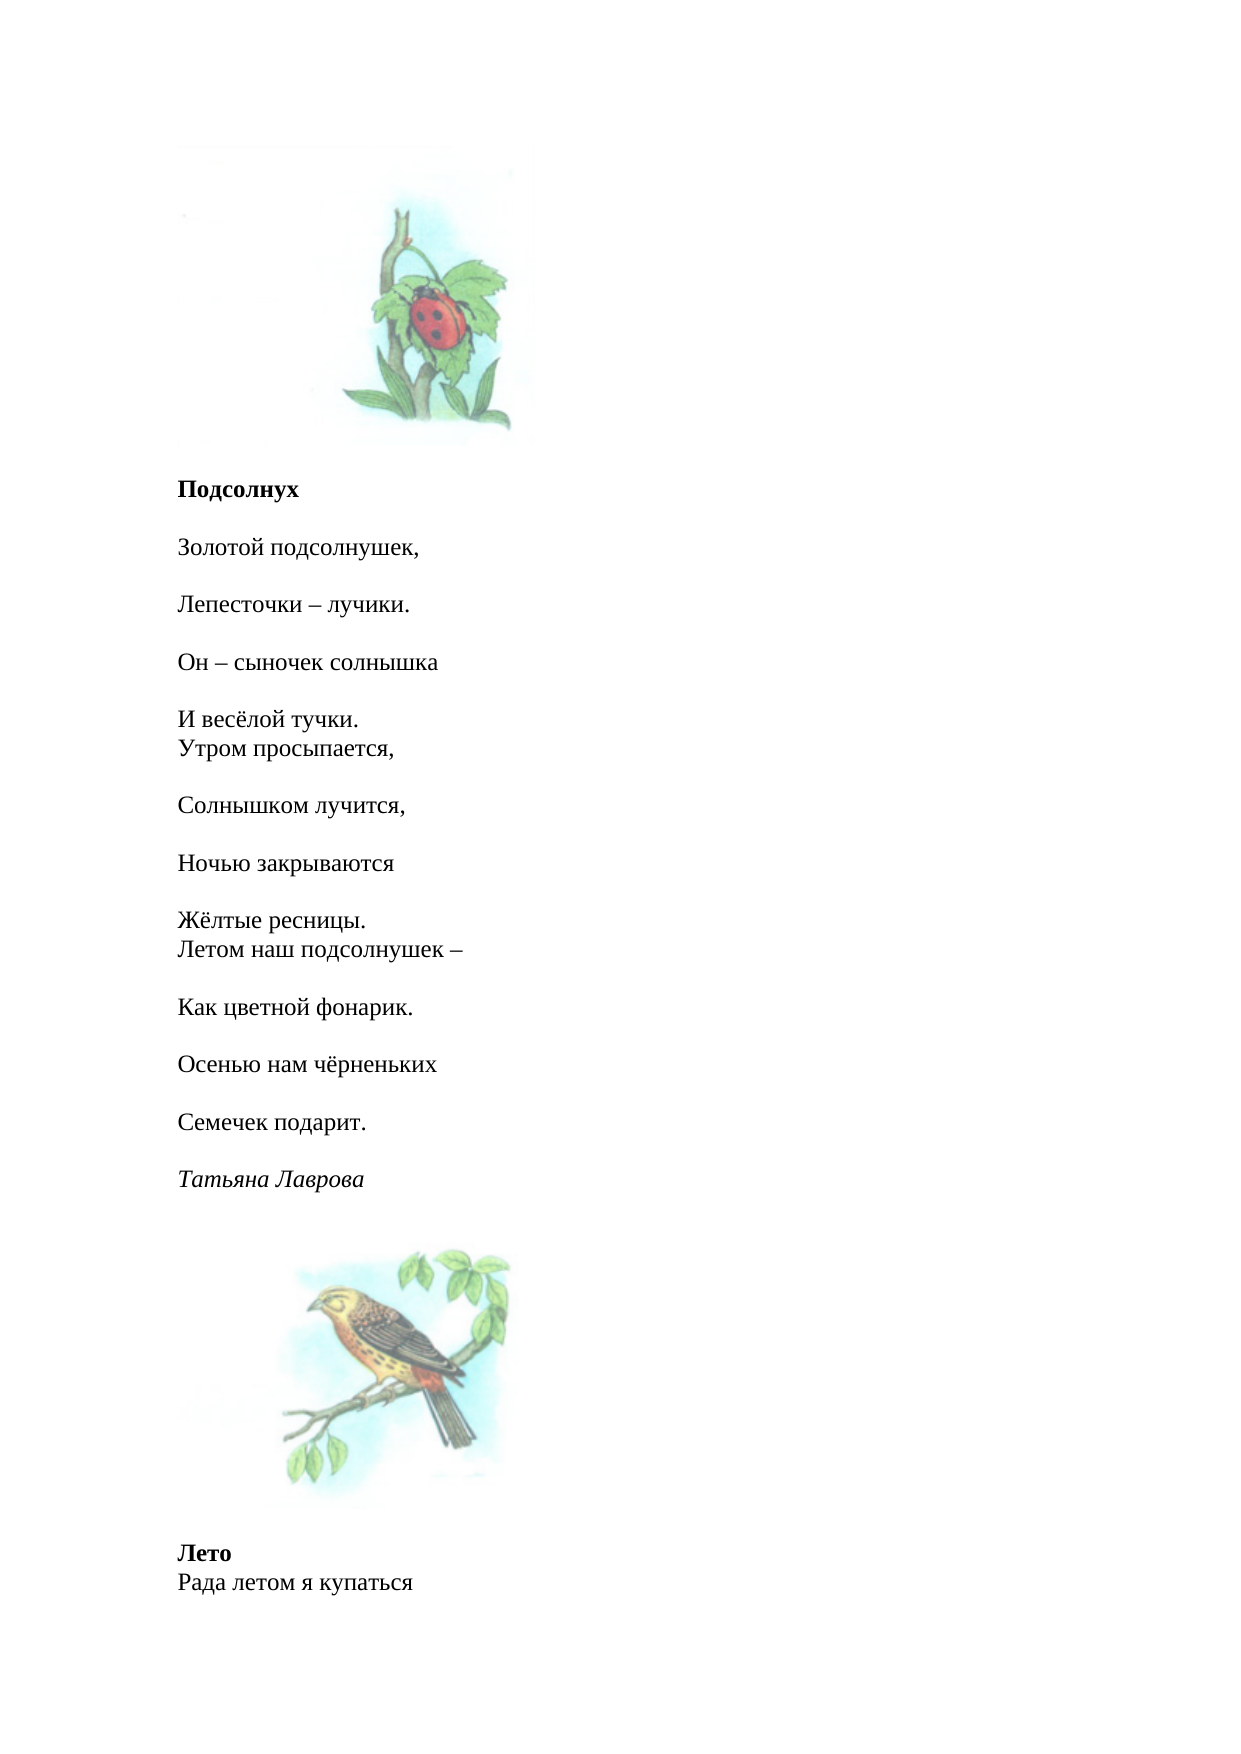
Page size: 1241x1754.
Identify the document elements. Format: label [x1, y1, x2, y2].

picture [177, 146, 535, 446]
picture [177, 1221, 528, 1509]
text [177, 118, 1152, 1624]
